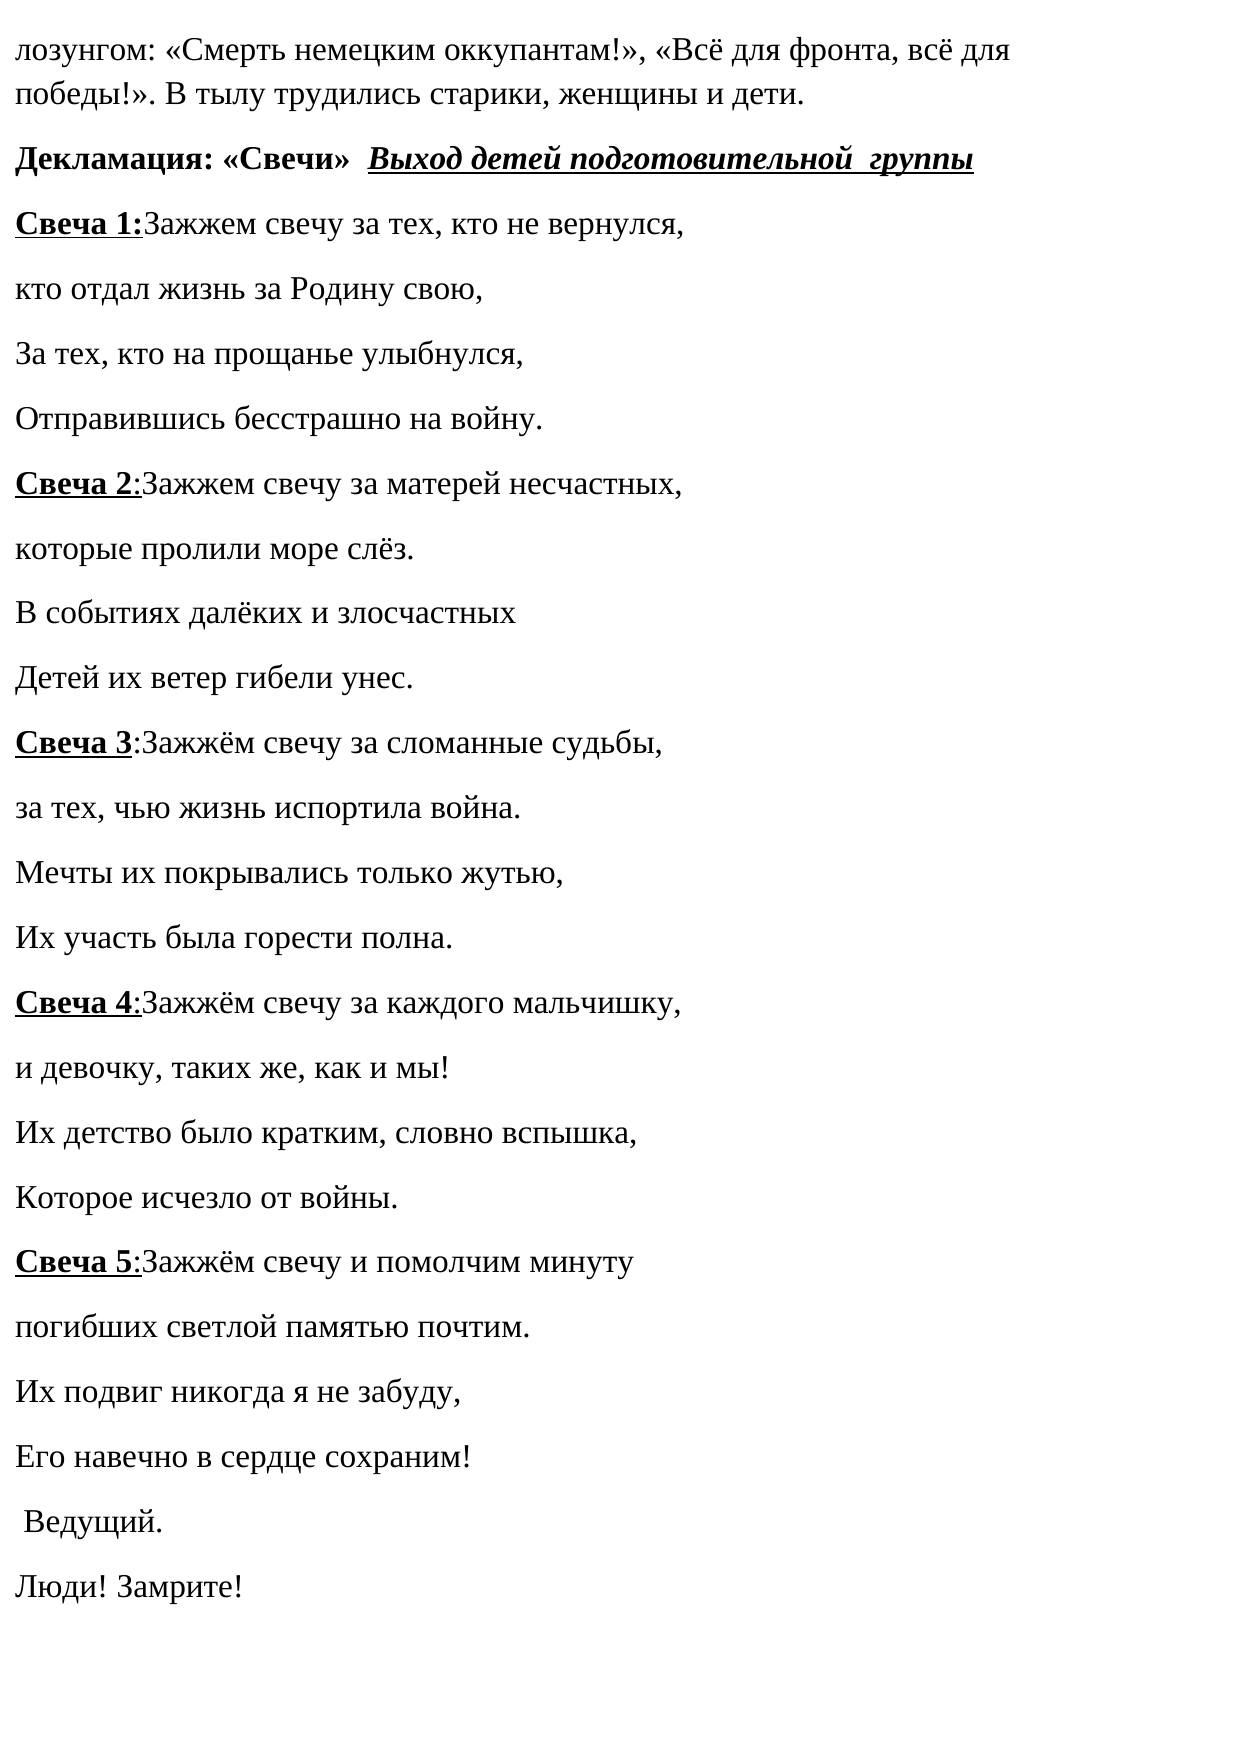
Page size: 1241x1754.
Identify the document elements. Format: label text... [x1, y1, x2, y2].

text Люди! Замрите! [15, 1566, 1152, 1604]
text Свеча 4:Зажжём свечу за каждого мальчишку, [15, 982, 1152, 1021]
text Свеча 3:Зажжём свечу за сломанные судьбы, [15, 723, 1152, 761]
text Их детство было кратким, словно вспышка, [15, 1112, 1152, 1150]
text Мечты их покрывались только жутью, [15, 852, 1152, 891]
text Отправившись бесстрашно на войну. [15, 398, 1152, 436]
text кто отдал жизнь за Родину свою, [15, 268, 1152, 307]
text Их подвиг никогда я не забуду, [15, 1372, 1152, 1410]
text В событиях далёких и злосчастных [15, 593, 1152, 631]
text за тех, чью жизнь испортила война. [15, 787, 1152, 826]
text Свеча 1:Зажжем свечу за тех, кто не вернулся, [15, 203, 1152, 242]
text которые пролили море слёз. [15, 528, 1152, 566]
text За тех, кто на прощанье улыбнулся, [15, 333, 1152, 372]
text Которое исчезло от войны. [15, 1177, 1152, 1215]
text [15, 29, 1152, 112]
text Его навечно в сердце сохраним! [15, 1436, 1152, 1475]
text Ведущий. [15, 1501, 1152, 1540]
text и девочку, таких же, как и мы! [15, 1047, 1152, 1085]
text Свеча 5:Зажжём свечу и помолчим минуту [15, 1242, 1152, 1280]
text Детей их ветер гибели унес. [15, 658, 1152, 696]
text Декламация: «Свечи» Выход детей подготовительной группы [15, 138, 1152, 177]
text Свеча 2:Зажжем свечу за матерей несчастных, [15, 463, 1152, 501]
text погибших светлой памятью почтим. [15, 1307, 1152, 1345]
text Их участь была горести полна. [15, 917, 1152, 956]
